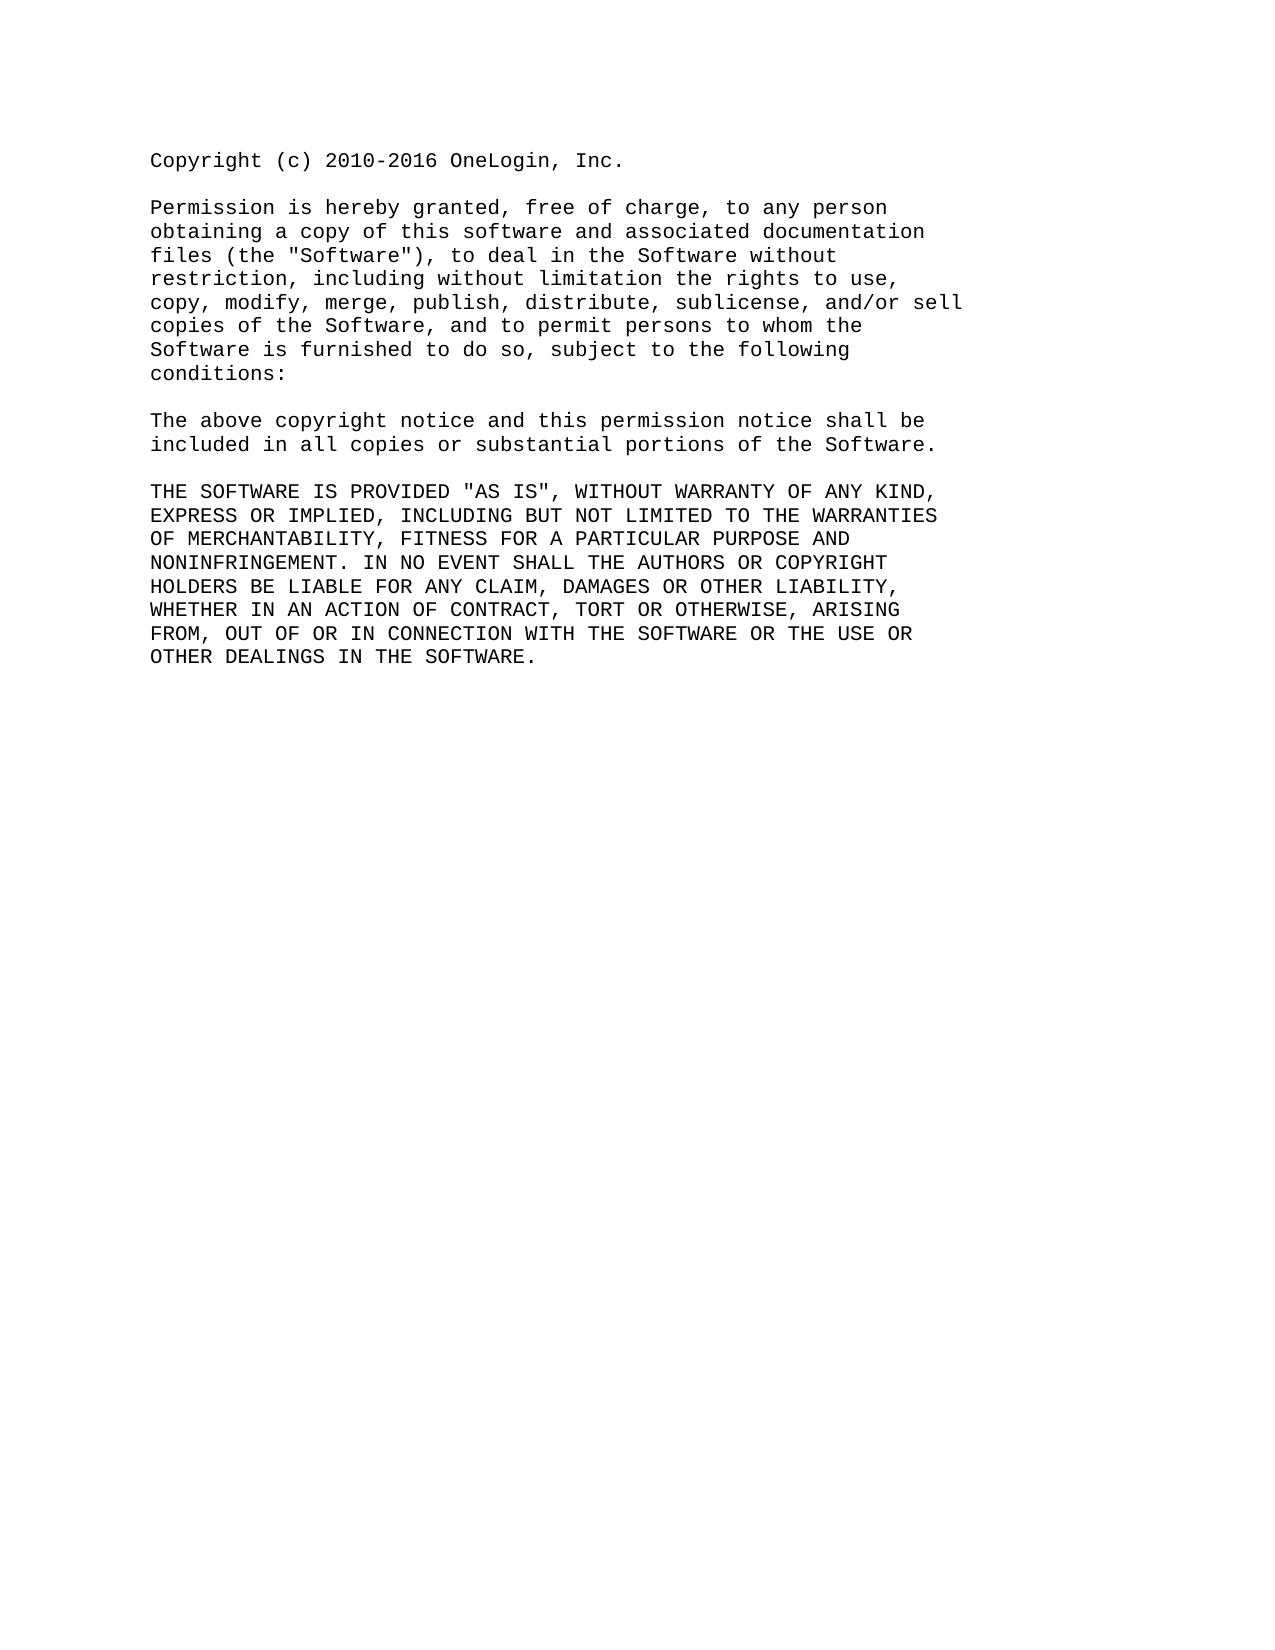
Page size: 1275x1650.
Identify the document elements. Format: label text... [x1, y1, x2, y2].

text copy, modify, merge, publish, distribute, sublicense, and/or sell [150, 292, 1125, 316]
text FROM, OUT OF OR IN CONNECTION WITH THE SOFTWARE OR THE USE OR [150, 623, 1125, 647]
text EXPRESS OR IMPLIED, INCLUDING BUT NOT LIMITED TO THE WARRANTIES [150, 505, 1125, 528]
text Copyright (c) 2010-2016 OneLogin, Inc. [150, 150, 1125, 174]
text copies of the Software, and to permit persons to whom the [150, 316, 1125, 339]
text Permission is hereby granted, free of charge, to any person [150, 197, 1125, 221]
text THE SOFTWARE IS PROVIDED "AS IS", WITHOUT WARRANTY OF ANY KIND, [150, 481, 1125, 505]
text files (the "Software"), to deal in the Software without [150, 244, 1125, 268]
text OF MERCHANTABILITY, FITNESS FOR A PARTICULAR PURPOSE AND [150, 528, 1125, 552]
text OTHER DEALINGS IN THE SOFTWARE. [150, 647, 1125, 670]
text Software is furnished to do so, subject to the following [150, 339, 1125, 363]
text included in all copies or substantial portions of the Software. [150, 434, 1125, 457]
text The above copyright notice and this permission notice shall be [150, 410, 1125, 434]
text obtaining a copy of this software and associated documentation [150, 221, 1125, 244]
text restriction, including without limitation the rights to use, [150, 268, 1125, 292]
text conditions: [150, 363, 1125, 386]
text WHETHER IN AN ACTION OF CONTRACT, TORT OR OTHERWISE, ARISING [150, 599, 1125, 623]
text NONINFRINGEMENT. IN NO EVENT SHALL THE AUTHORS OR COPYRIGHT [150, 552, 1125, 576]
text HOLDERS BE LIABLE FOR ANY CLAIM, DAMAGES OR OTHER LIABILITY, [150, 576, 1125, 599]
